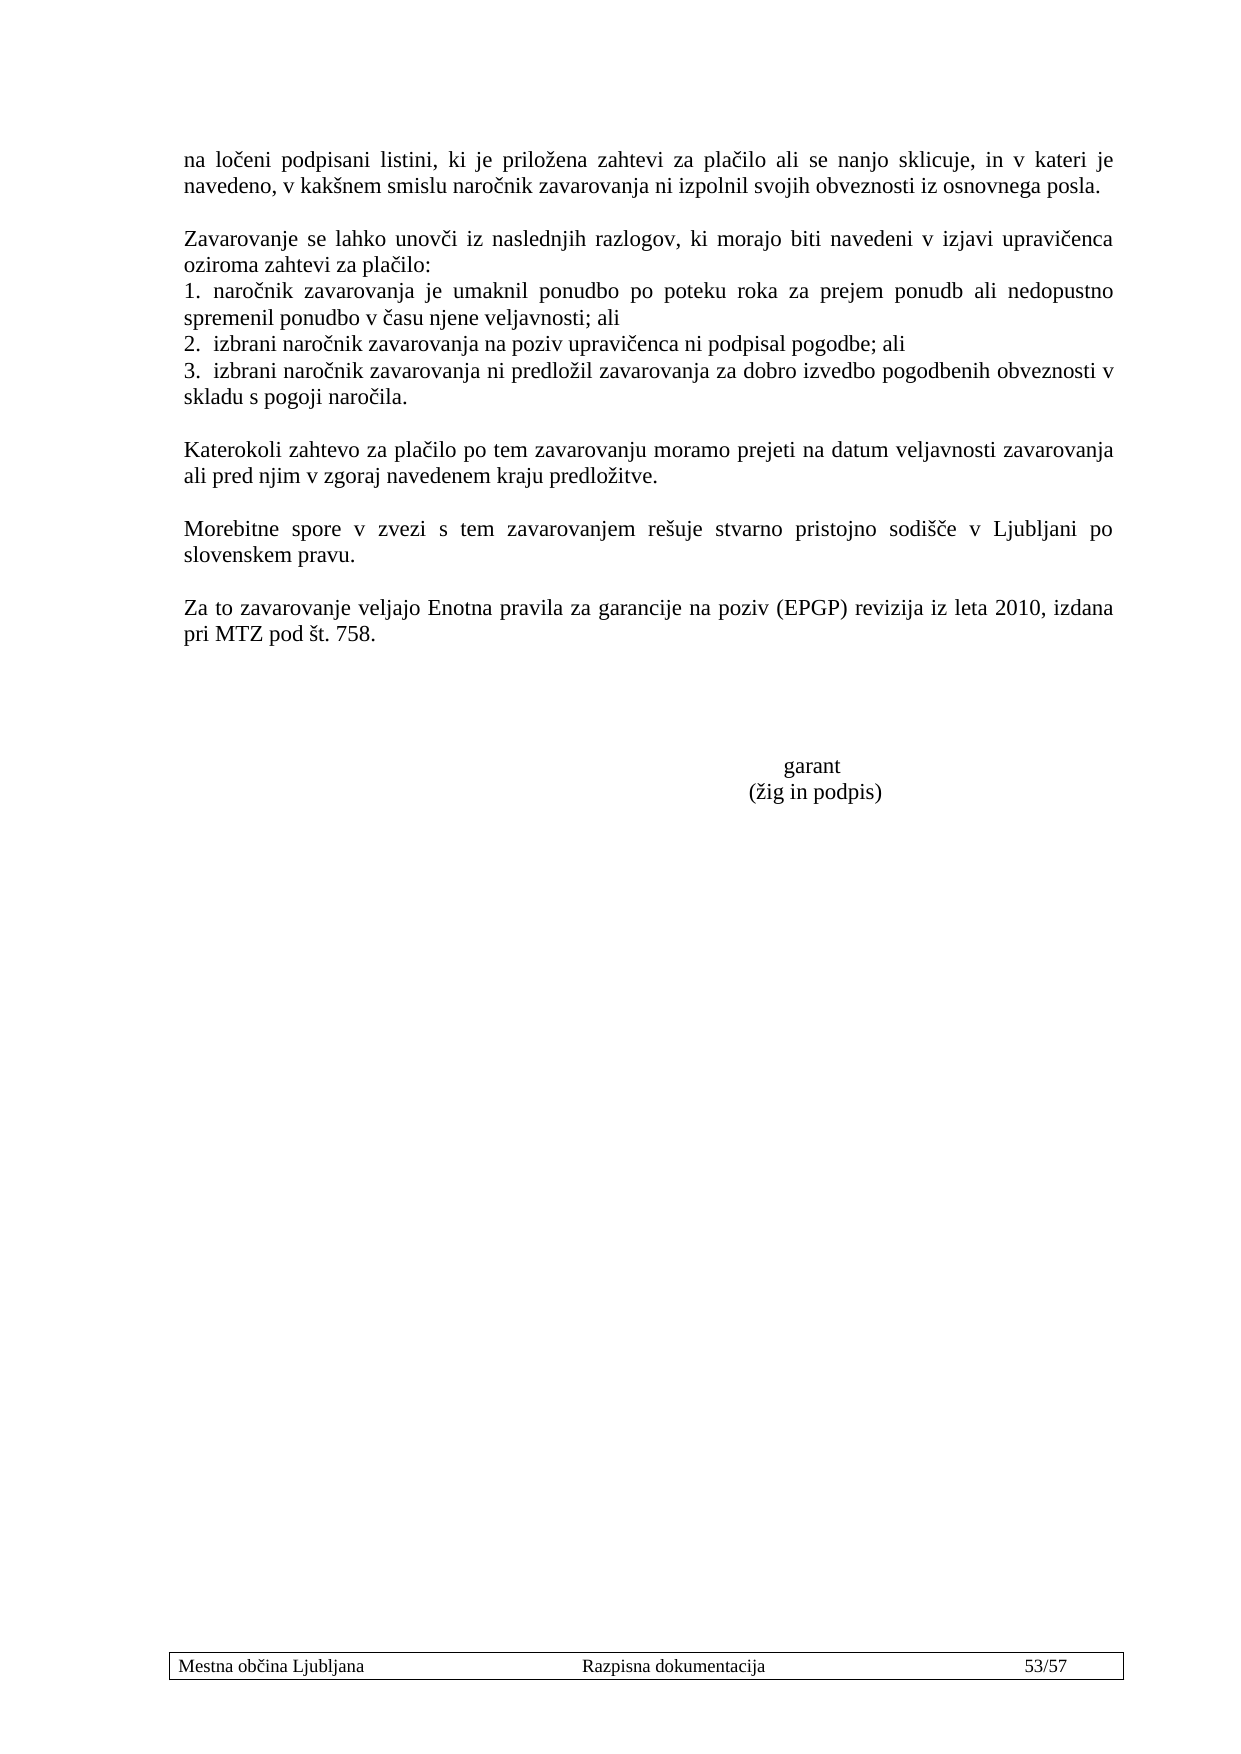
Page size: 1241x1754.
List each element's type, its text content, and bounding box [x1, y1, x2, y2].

text Katerokoli zahtevo za plačilo po tem zavarovanju moramo prejeti na datum veljavnosti zavarovanja ali pred njim v zgoraj navedenem kraju predložitve. [184, 436, 1115, 488]
list naročnik zavarovanja je umaknil ponudbo po poteku roka za prejem ponudb ali nedopustno spremenil ponudbo v času njene veljavnosti; ali [184, 278, 1115, 330]
list izbrani naročnik zavarovanja ni predložil zavarovanja za dobro izvedbo pogodbenih obveznosti v skladu s pogoji naročila. [184, 357, 1115, 409]
text garant (žig in podpis) [184, 752, 1115, 805]
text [184, 146, 1115, 198]
list izbrani naročnik zavarovanja na poziv upravičenca ni podpisal pogodbe; ali [184, 330, 1115, 357]
text Zavarovanje se lahko unovči iz naslednjih razlogov, ki morajo biti navedeni v izjavi upravičenca oziroma zahtevi za plačilo: [184, 225, 1115, 278]
text Morebitne spore v zvezi s tem zavarovanjem rešuje stvarno pristojno sodišče v Ljubljani po slovenskem pravu. [184, 515, 1115, 567]
text Za to zavarovanje veljajo Enotna pravila za garancije na poziv (EPGP) revizija iz leta 2010, izdana pri MTZ pod št. 758. [184, 594, 1115, 647]
